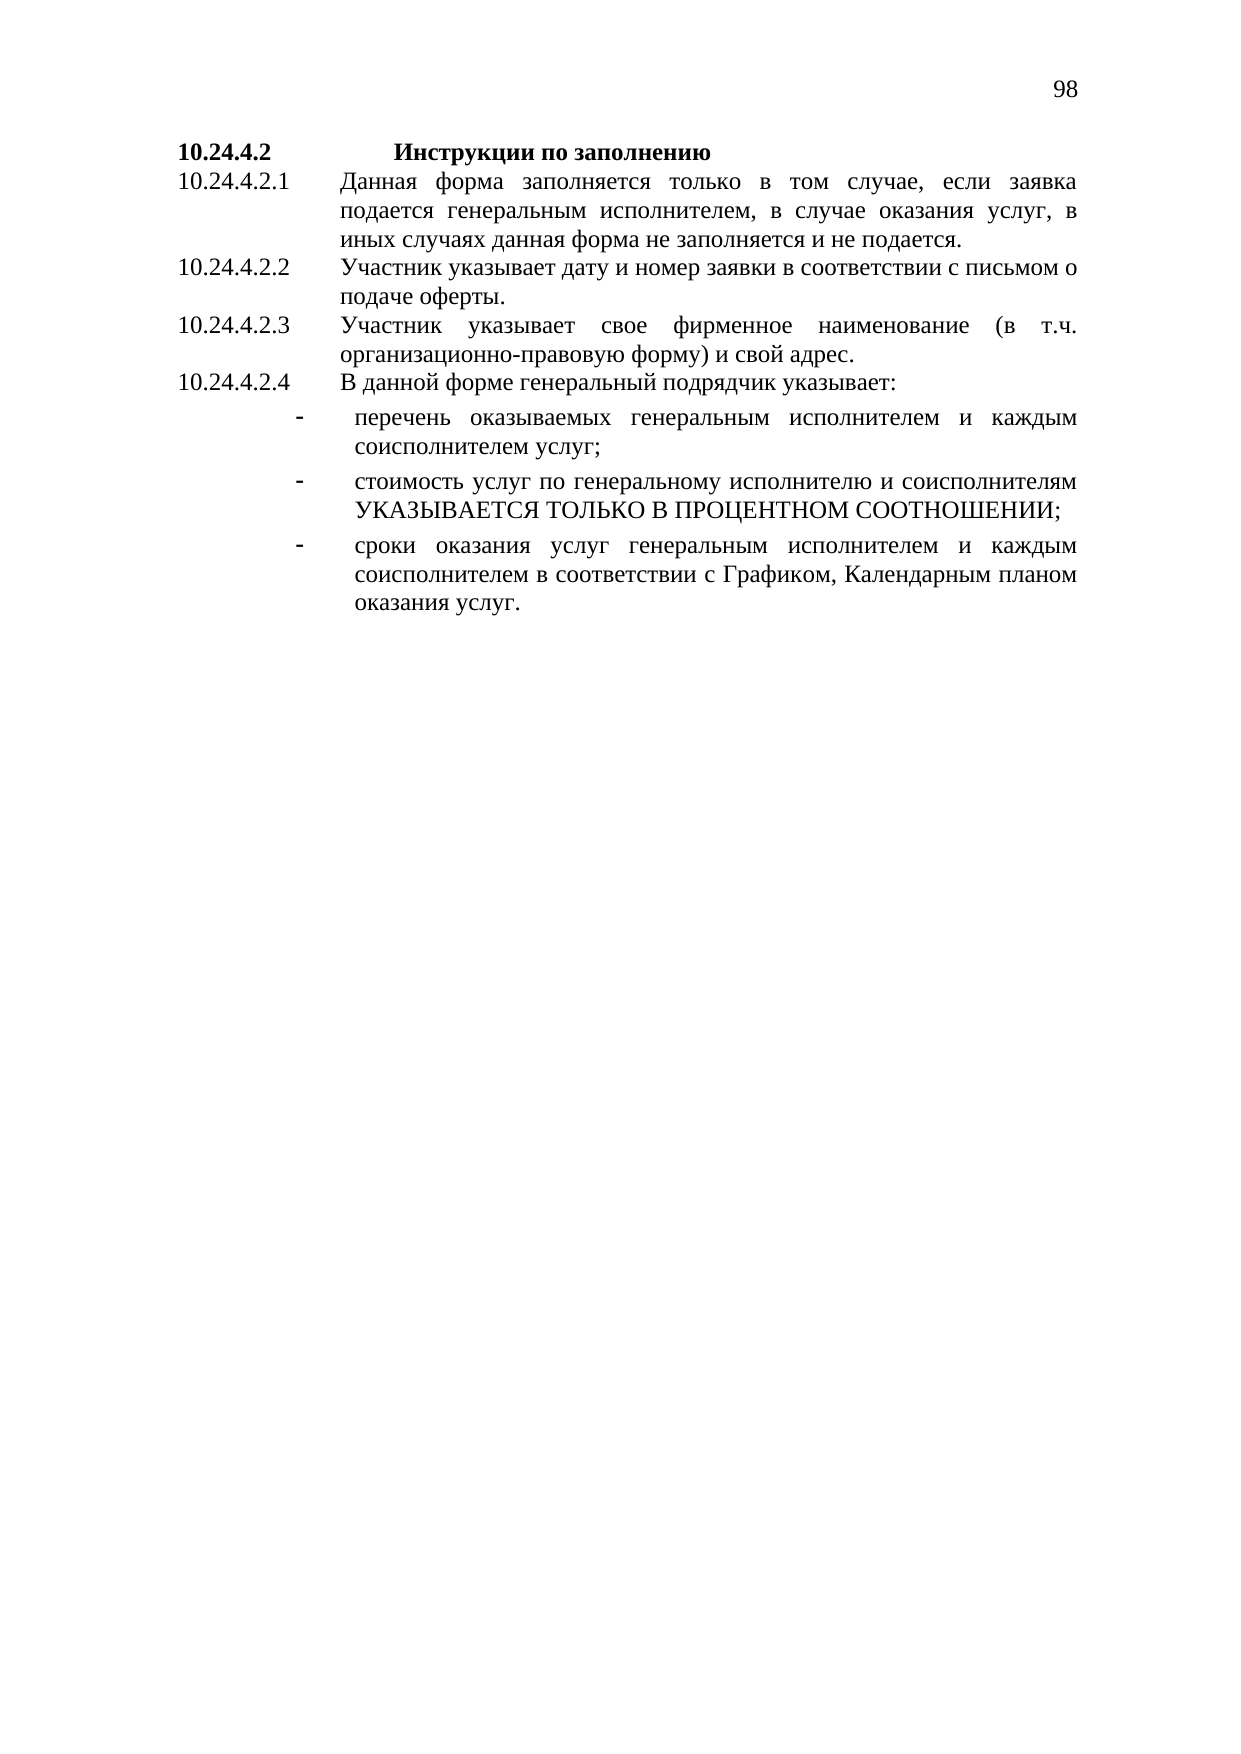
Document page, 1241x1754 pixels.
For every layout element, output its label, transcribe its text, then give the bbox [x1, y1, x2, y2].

list сроки оказания услуг генеральным исполнителем и каждым соисполнителем в соответствии с Графиком, Календарным планом оказания услуг. [295, 530, 1078, 616]
list Участник указывает дату и номер заявки в соответствии с письмом о подаче оферты. [177, 252, 1078, 310]
list Данная форма заполняется только в том случае, если заявка подается генеральным исполнителем, в случае оказания услуг, в иных случаях данная форма не заполняется и не подается. [177, 166, 1078, 252]
list Участник указывает свое фирменное наименование (в т.ч. организационно-правовую форму) и свой адрес. [177, 310, 1078, 367]
list В данной форме генеральный подрядчик указывает: [177, 367, 1078, 396]
list стоимость услуг по генеральному исполнителю и соисполнителям УКАЗЫВАЕТСЯ ТОЛЬКО В ПРОЦЕНТНОМ СООТНОШЕНИИ; [295, 466, 1078, 524]
list Инструкции по заполнению [177, 137, 1078, 166]
list перечень оказываемых генеральным исполнителем и каждым соисполнителем услуг; [295, 402, 1078, 460]
